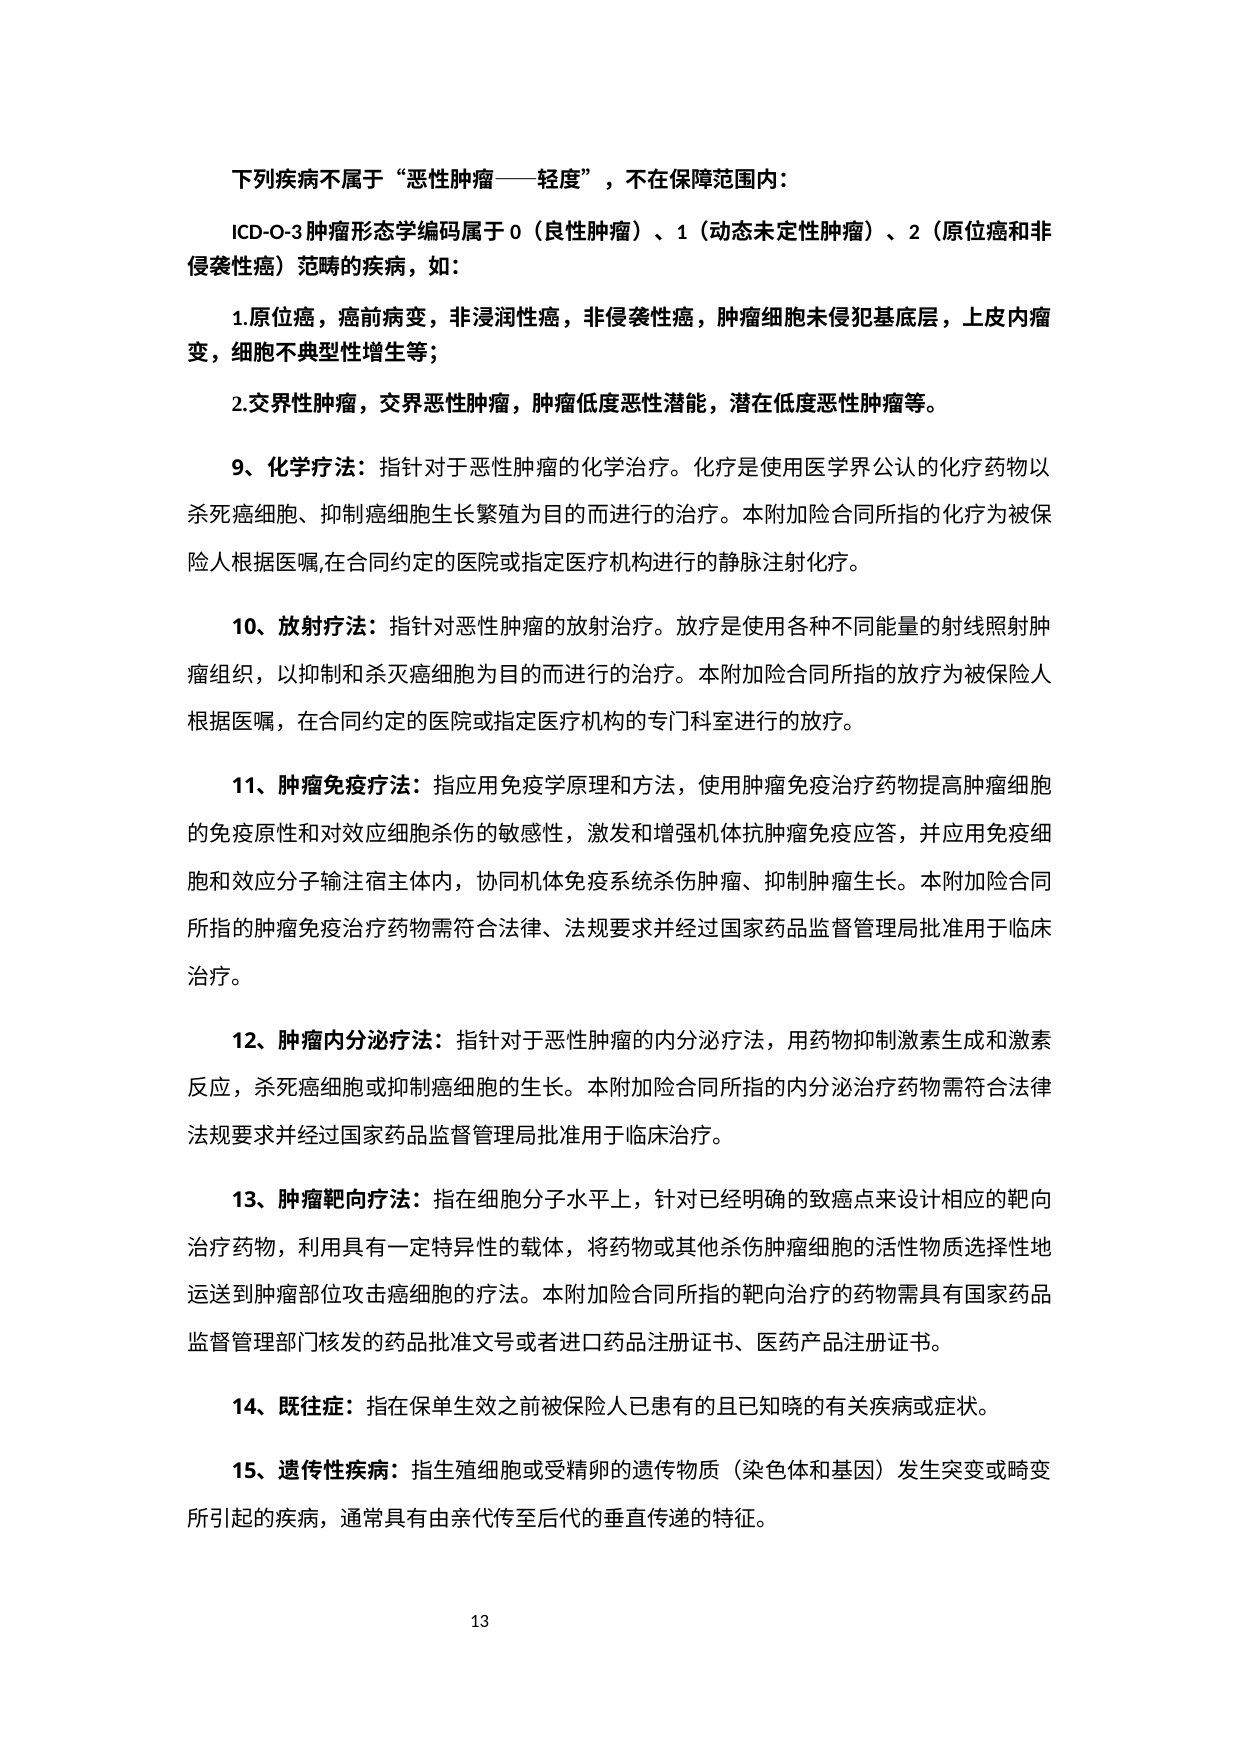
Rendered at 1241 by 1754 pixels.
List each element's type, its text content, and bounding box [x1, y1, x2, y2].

text 1.原位癌，癌前病变，非浸润性癌，非侵袭性癌，肿瘤细胞未侵犯基底层，上皮内瘤变，细胞不典型性增生等； [187, 299, 1053, 367]
text ICD-O-3肿瘤形态学编码属于0（良性肿瘤）、1（动态未定性肿瘤）、2（原位癌和非侵袭性癌）范畴的疾病，如： [187, 213, 1053, 281]
text 13、肿瘤靶向疗法：指在细胞分子水平上，针对已经明确的致癌点来设计相应的靶向治疗药物，利用具有一定特异性的载体，将药物或其他杀伤肿瘤细胞的活性物质选择性地运送到肿瘤部位攻击癌细胞的疗法。本附加险合同所指的靶向治疗的药物需具有国家药品监督管理部门核发的药品批准文号或者进口药品注册证书、医药产品注册证书。 [187, 1182, 1053, 1356]
text 10、放射疗法：指针对恶性肿瘤的放射治疗。放疗是使用各种不同能量的射线照射肿瘤组织，以抑制和杀灭癌细胞为目的而进行的治疗。本附加险合同所指的放疗为被保险人根据医嘱，在合同约定的医院或指定医疗机构的专门科室进行的放疗。 [187, 609, 1053, 736]
text 12、肿瘤内分泌疗法：指针对于恶性肿瘤的内分泌疗法，用药物抑制激素生成和激素反应，杀死癌细胞或抑制癌细胞的生长。本附加险合同所指的内分泌治疗药物需符合法律、法规要求并经过国家药品监督管理局批准用于临床治疗。 [187, 1023, 1053, 1149]
text 9、化学疗法：指针对于恶性肿瘤的化学治疗。化疗是使用医学界公认的化疗药物以杀死癌细胞、抑制癌细胞生长繁殖为目的而进行的治疗。本附加险合同所指的化疗为被保险人根据医嘱,在合同约定的医院或指定医疗机构进行的静脉注射化疗。 [187, 450, 1053, 577]
text 下列疾病不属于“恶性肿瘤——轻度”，不在保障范围内： [187, 162, 1053, 194]
text 2.交界性肿瘤，交界恶性肿瘤，肿瘤低度恶性潜能，潜在低度恶性肿瘤等。 [187, 386, 1053, 417]
text 14、既往症：指在保单生效之前被保险人已患有的且已知晓的有关疾病或症状。 [187, 1389, 1053, 1421]
text 11、肿瘤免疫疗法：指应用免疫学原理和方法，使用肿瘤免疫治疗药物提高肿瘤细胞的免疫原性和对效应细胞杀伤的敏感性，激发和增强机体抗肿瘤免疫应答，并应用免疫细胞和效应分子输注宿主体内，协同机体免疫系统杀伤肿瘤、抑制肿瘤生长。本附加险合同所指的肿瘤免疫治疗药物需符合法律、法规要求并经过国家药品监督管理局批准用于临床治疗。 [187, 768, 1053, 990]
text 15、遗传性疾病：指生殖细胞或受精卵的遗传物质（染色体和基因）发生突变或畸变所引起的疾病，通常具有由亲代传至后代的垂直传递的特征。 [187, 1453, 1053, 1532]
